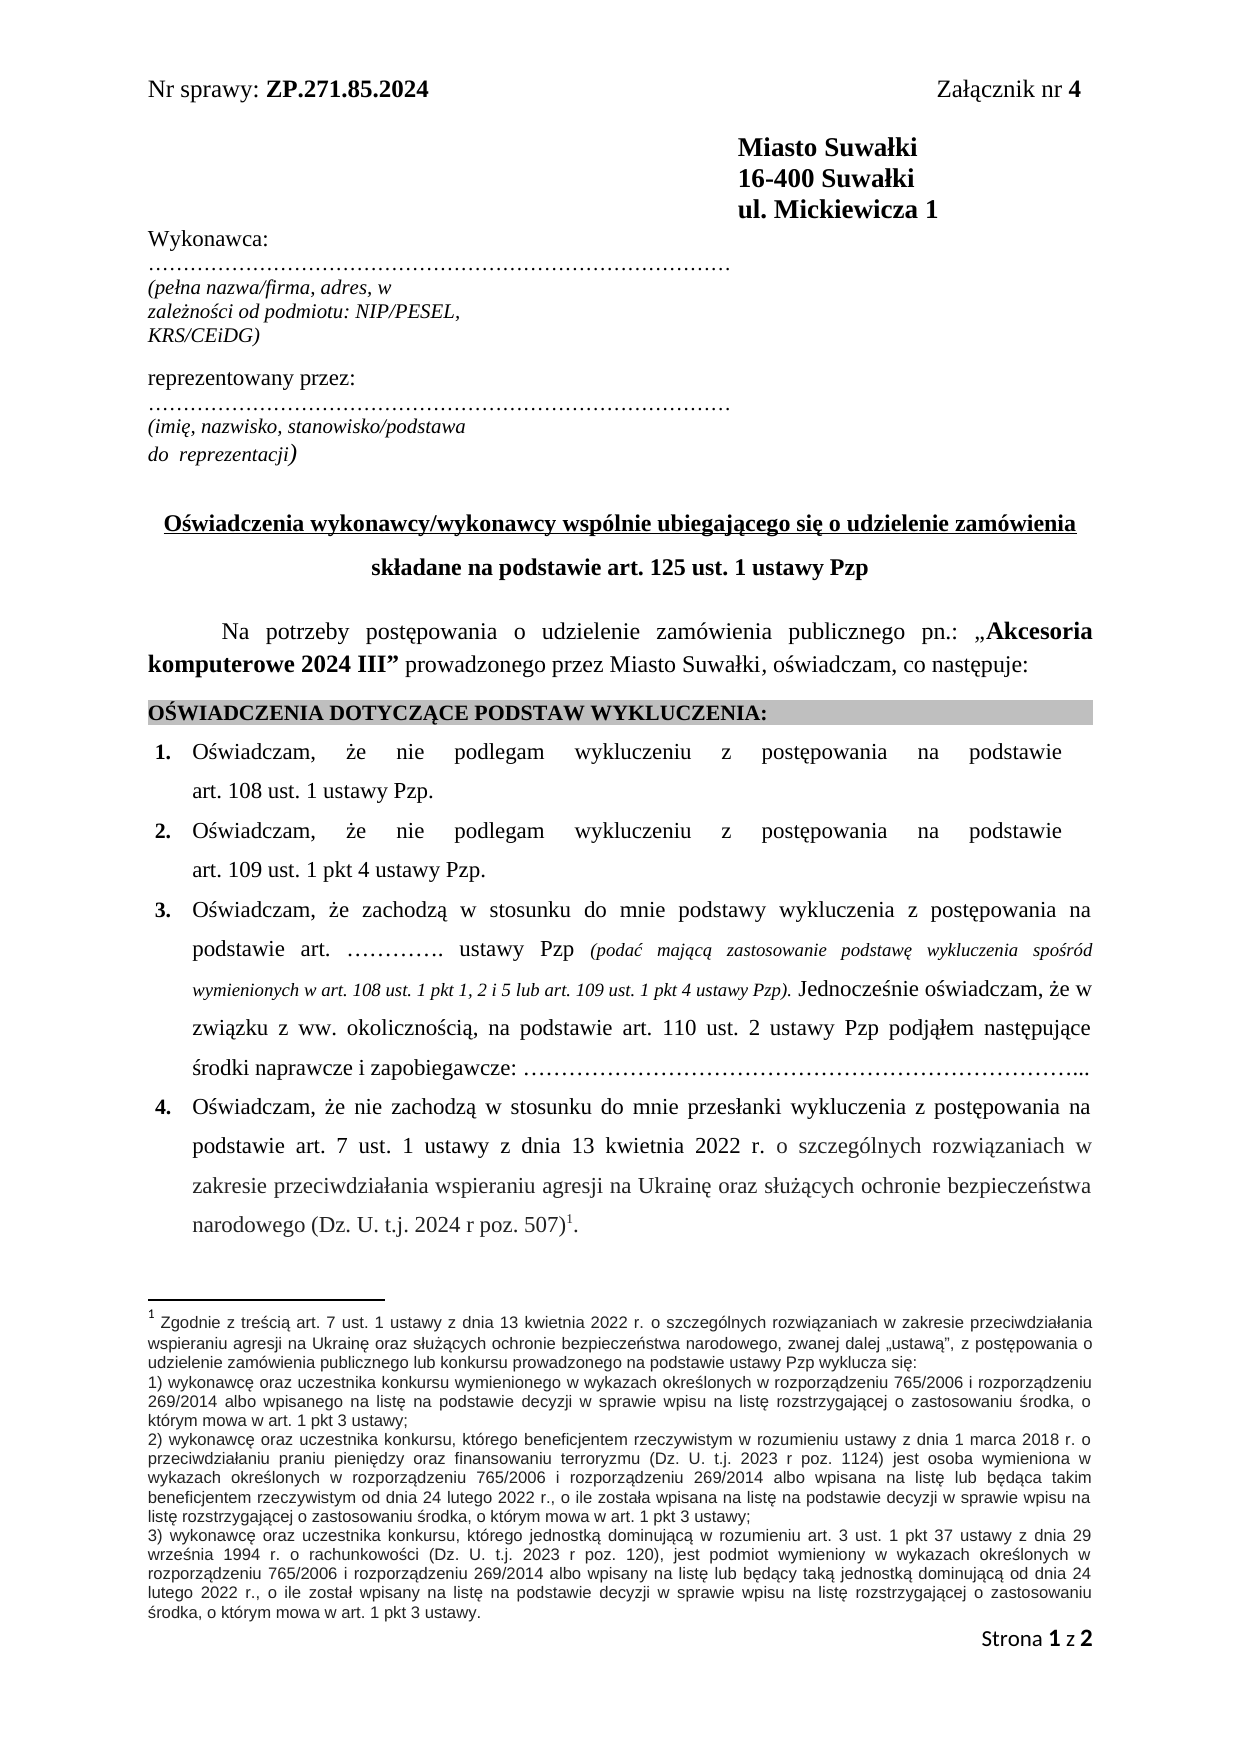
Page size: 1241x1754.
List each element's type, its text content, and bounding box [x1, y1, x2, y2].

text składane na podstawie art. 125 ust. 1 ustawy Pzp [148, 553, 1093, 580]
list Oświadczam, że nie podlegam wykluczeniu z postępowania na podstawie art. 108 ust. 1 ustawy Pzp. [154, 738, 1093, 804]
text Miasto Suwałki [664, 131, 1093, 162]
text ………………………………………………………………………… [148, 251, 1093, 275]
list Oświadczam, że nie zachodzą w stosunku do mnie przesłanki wykluczenia z postępowania na podstawie art. 7 ust. 1 ustawy z dnia 13 kwietnia 2022 r. o szczególnych rozwiązaniach w zakresie przeciwdziałania wspieraniu agresji na Ukrainę oraz służących ochronie bezpieczeństwa narodowego (Dz. U. t.j. 2024 r poz. 507). [155, 1093, 1093, 1238]
text ………………………………………………………………………… [148, 390, 1093, 414]
text reprezentowany przez: [148, 364, 1093, 390]
list Oświadczam, że zachodzą w stosunku do mnie podstawy wykluczenia z postępowania na podstawie art. …………. ustawy Pzp (podać mającą zastosowanie podstawę wykluczenia spośród wymienionych w art. 108 ust. 1 pkt 1, 2 i 5 lub art. 109 ust. 1 pkt 4 ustawy Pzp). Jednocześnie oświadczam, że w związku z ww. okolicznością, na podstawie art. 110 ust. 2 ustawy Pzp podjąłem następujące środki naprawcze i zapobiegawcze: ………………………………………………………………... [154, 896, 1093, 1080]
text Nr sprawy: ZP.271.85.2024 Załącznik nr 4 [148, 74, 1093, 103]
text Na potrzeby postępowania o udzielenie zamówienia publicznego pn.: „Akcesoria komputerowe 2024 III” prowadzonego przez Miasto Suwałki, oświadczam, co następuje: [148, 616, 1093, 678]
text Wykonawca: [148, 225, 1093, 251]
text (imię, nazwisko, stanowisko/podstawa do reprezentacji) [148, 414, 472, 467]
text (pełna nazwa/firma, adres, w zależności od podmiotu: NIP/PESEL, KRS/CEiDG) [148, 275, 472, 347]
text Oświadczenia wykonawcy/wykonawcy wspólnie ubiegającego się o udzielenie zamówienia [148, 508, 1093, 536]
text OŚWIADCZENIA DOTYCZĄCE PODSTAW WYKLUCZENIA: [148, 700, 1093, 725]
text ul. Mickiewicza 1 [664, 194, 1093, 225]
list Oświadczam, że nie podlegam wykluczeniu z postępowania na podstawie art. 109 ust. 1 pkt 4 ustawy Pzp. [154, 817, 1093, 883]
text 16-400 Suwałki [664, 162, 1093, 194]
